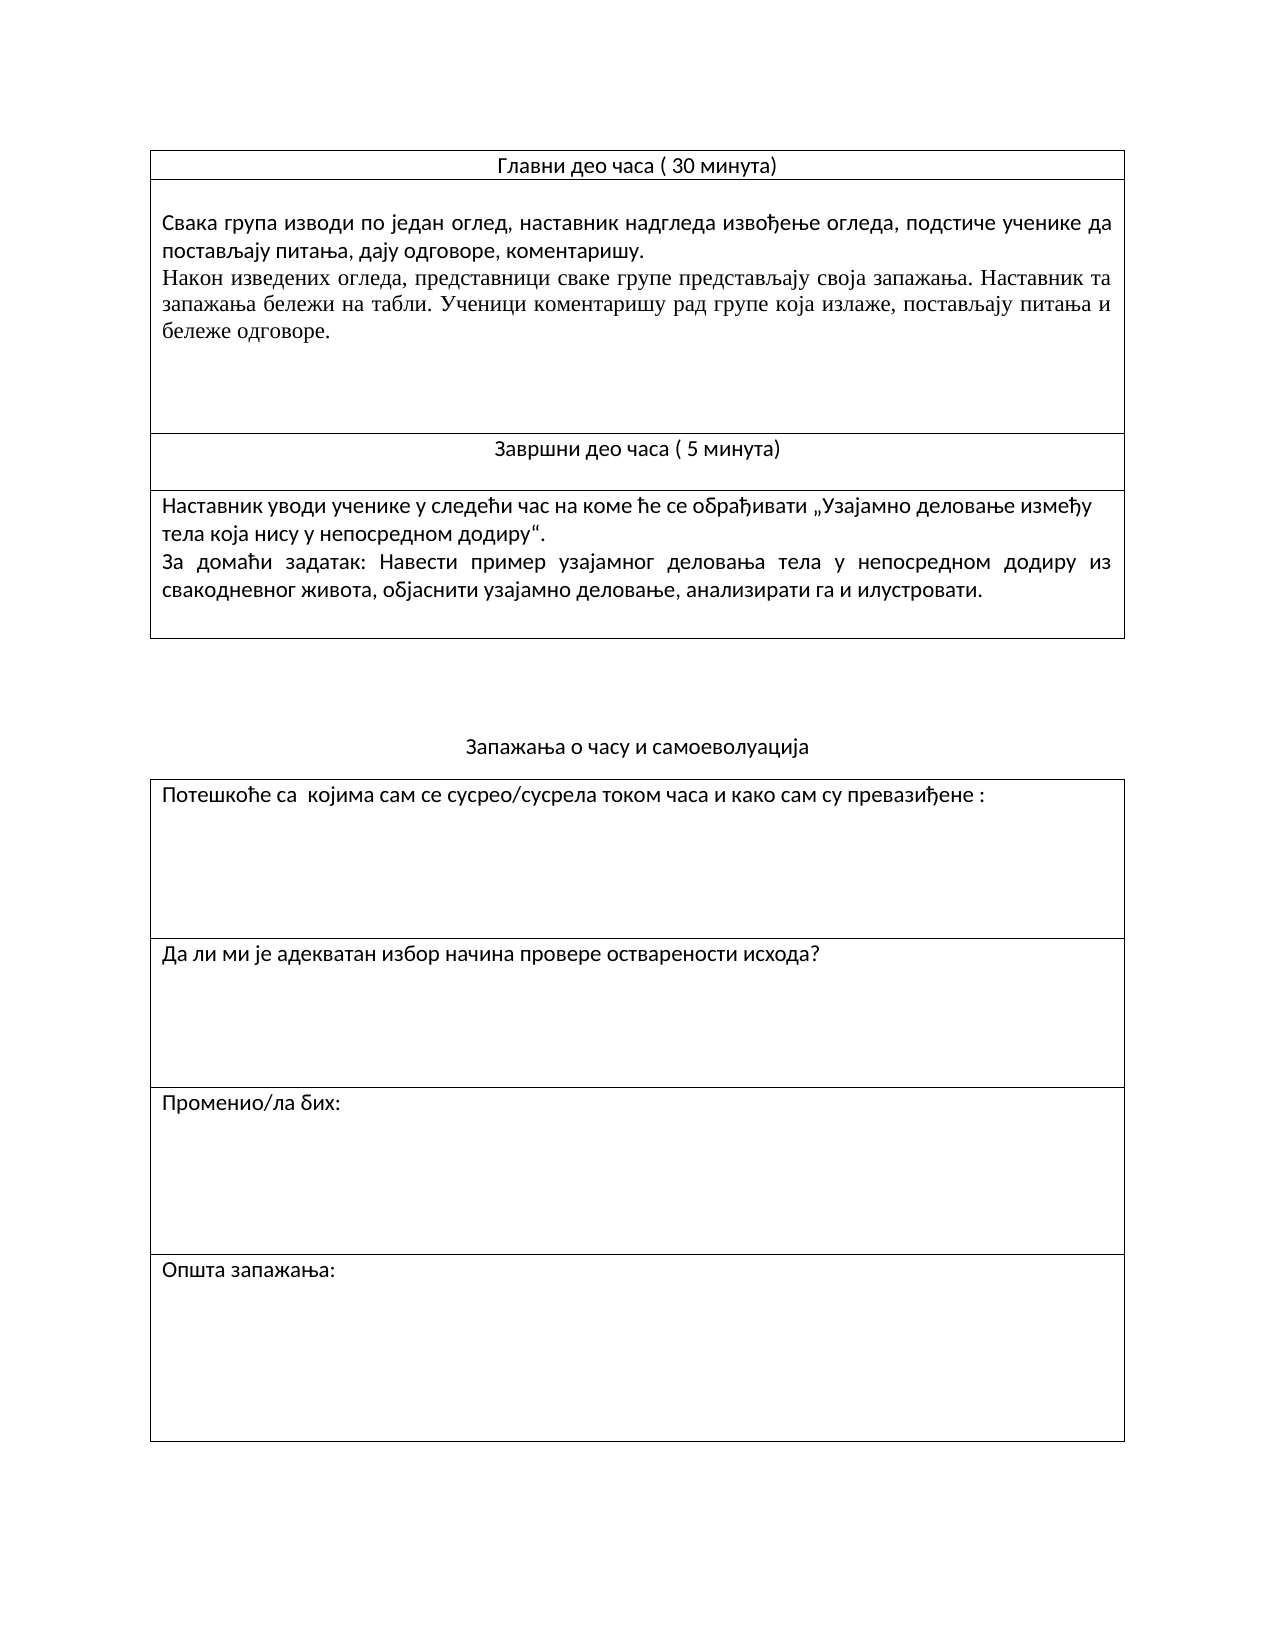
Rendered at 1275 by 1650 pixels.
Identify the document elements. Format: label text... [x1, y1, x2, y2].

table_cell Општа запажања: [151, 1255, 1124, 1441]
table_cell Завршни део часа ( 5 минута) [151, 434, 1124, 490]
table_header Потешкоће са којима сам се сусрео/сусрела током часа и како сам су превазиђене : [151, 780, 1124, 938]
table_cell Свака група изводи по један оглед, наставник надгледа извођење огледа, подстиче ученике да постављају питања, дају одговоре, коментаришу. Након изведених огледа, представници сваке групе представљају своја запажања. Наставник та запажања бележи на табли. Ученици коментаришу рад групе која излаже, постављају питања и бележе одговоре. [151, 180, 1124, 433]
text Запажања о часу и самоеволуација [150, 732, 1125, 760]
table_cell Да ли ми је адекватан избор начина провере остварености исхода? [151, 939, 1124, 1087]
table_cell Променио/ла бих: [151, 1088, 1124, 1254]
table_header Главни део часа ( 30 минута) [151, 151, 1124, 179]
table_cell Наставник уводи ученике у следећи час на коме ће се обрађивати „Узајамно деловање између тела која нису у непосредном додиру“. За домаћи задатак: Навести пример узајамног деловања тела у непосредном додиру из свакодневног живота, објаснити узајамно деловање, анализирати га и илустровати. [151, 491, 1124, 638]
